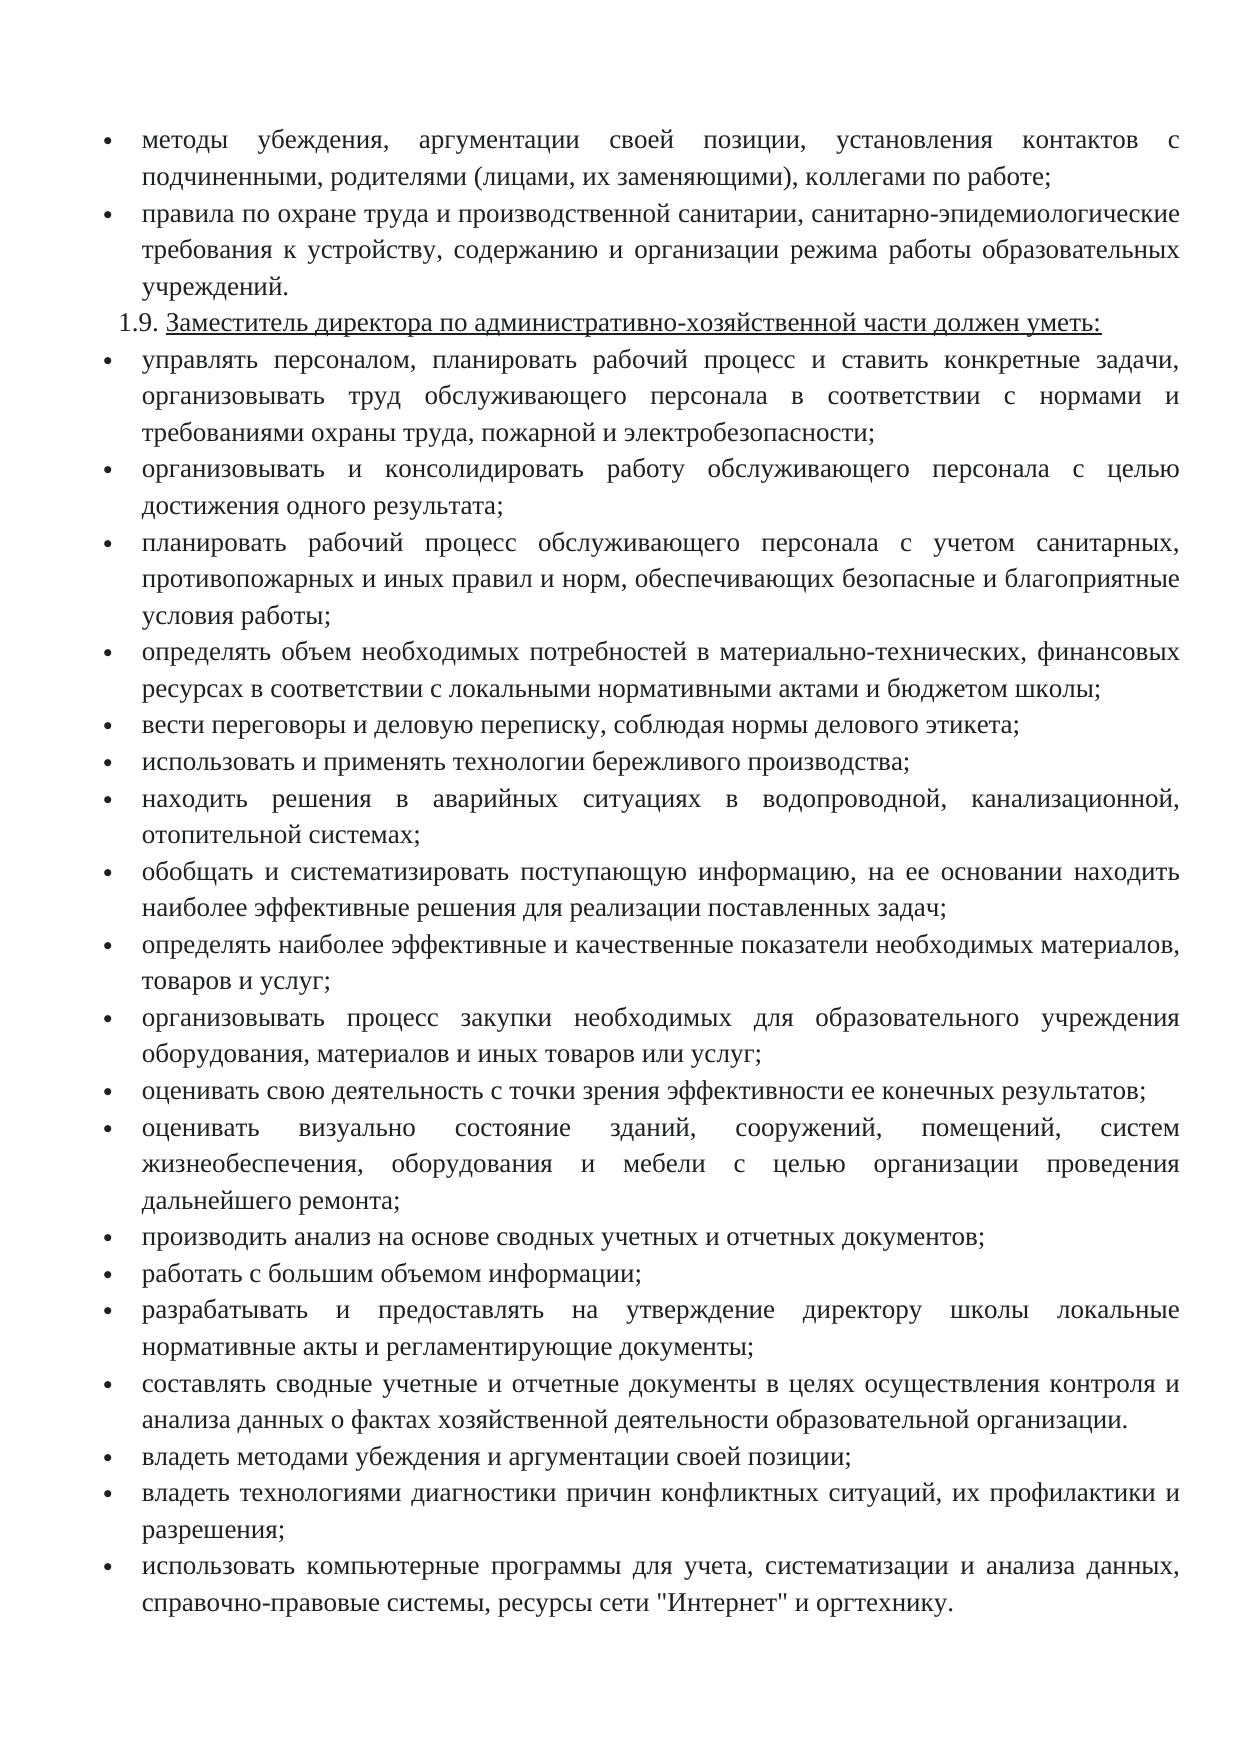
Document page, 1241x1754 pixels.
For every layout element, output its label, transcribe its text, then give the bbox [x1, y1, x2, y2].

list управлять персоналом, планировать рабочий процесс и ставить конкретные задачи, организовывать труд обслуживающего персонала в соответствии с нормами и требованиями охраны труда, пожарной и электробезопасности; [104, 337, 1181, 447]
list правила по охране труда и производственной санитарии, санитарно-эпидемиологические требования к устройству, содержанию и организации режима работы образовательных учреждений. [104, 191, 1181, 301]
list находить решения в аварийных ситуациях в водопроводной, канализационной, отопительной системах; [104, 776, 1181, 849]
list вести переговоры и деловую переписку, соблюдая нормы делового этикета; [104, 703, 1181, 740]
list определять объем необходимых потребностей в материально-технических, финансовых ресурсах в соответствии с локальными нормативными актами и бюджетом школы; [104, 630, 1181, 703]
list определять наиболее эффективные и качественные показатели необходимых материалов, товаров и услуг; [104, 922, 1181, 996]
list производить анализ на основе сводных учетных и отчетных документов; [104, 1215, 1181, 1252]
list разрабатывать и предоставлять на утверждение директору школы локальные нормативные акты и регламентирующие документы; [104, 1288, 1181, 1361]
list организовывать процесс закупки необходимых для образовательного учреждения оборудования, материалов и иных товаров или услуг; [104, 996, 1181, 1069]
list использовать компьютерные программы для учета, систематизации и анализа данных, справочно-правовые системы, ресурсы сети "Интернет" и оргтехнику. [104, 1544, 1181, 1617]
list оценивать свою деятельность с точки зрения эффективности ее конечных результатов; [104, 1069, 1181, 1105]
list обобщать и систематизировать поступающую информацию, на ее основании находить наиболее эффективные решения для реализации поставленных задач; [104, 849, 1181, 922]
list организовывать и консолидировать работу обслуживающего персонала с целью достижения одного результата; [104, 447, 1181, 520]
list владеть методами убеждения и аргументации своей позиции; [104, 1434, 1181, 1471]
list оценивать визуально состояние зданий, сооружений, помещений, систем жизнеобеспечения, оборудования и мебели с целью организации проведения дальнейшего ремонта; [104, 1105, 1181, 1215]
list владеть технологиями диагностики причин конфликтных ситуаций, их профилактики и разрешения; [104, 1471, 1181, 1544]
list работать с большим объемом информации; [104, 1252, 1181, 1288]
text 1.9. Заместитель директора по административно-хозяйственной части должен уметь: [118, 301, 1181, 337]
list составлять сводные учетные и отчетные документы в целях осуществления контроля и анализа данных о фактах хозяйственной деятельности образовательной организации. [104, 1361, 1181, 1434]
list использовать и применять технологии бережливого производства; [104, 740, 1181, 776]
list планировать рабочий процесс обслуживающего персонала с учетом санитарных, противопожарных и иных правил и норм, обеспечивающих безопасные и благоприятные условия работы; [104, 520, 1181, 630]
list методы убеждения, аргументации своей позиции, установления контактов с подчиненными, родителями (лицами, их заменяющими), коллегами по работе; [104, 118, 1181, 191]
